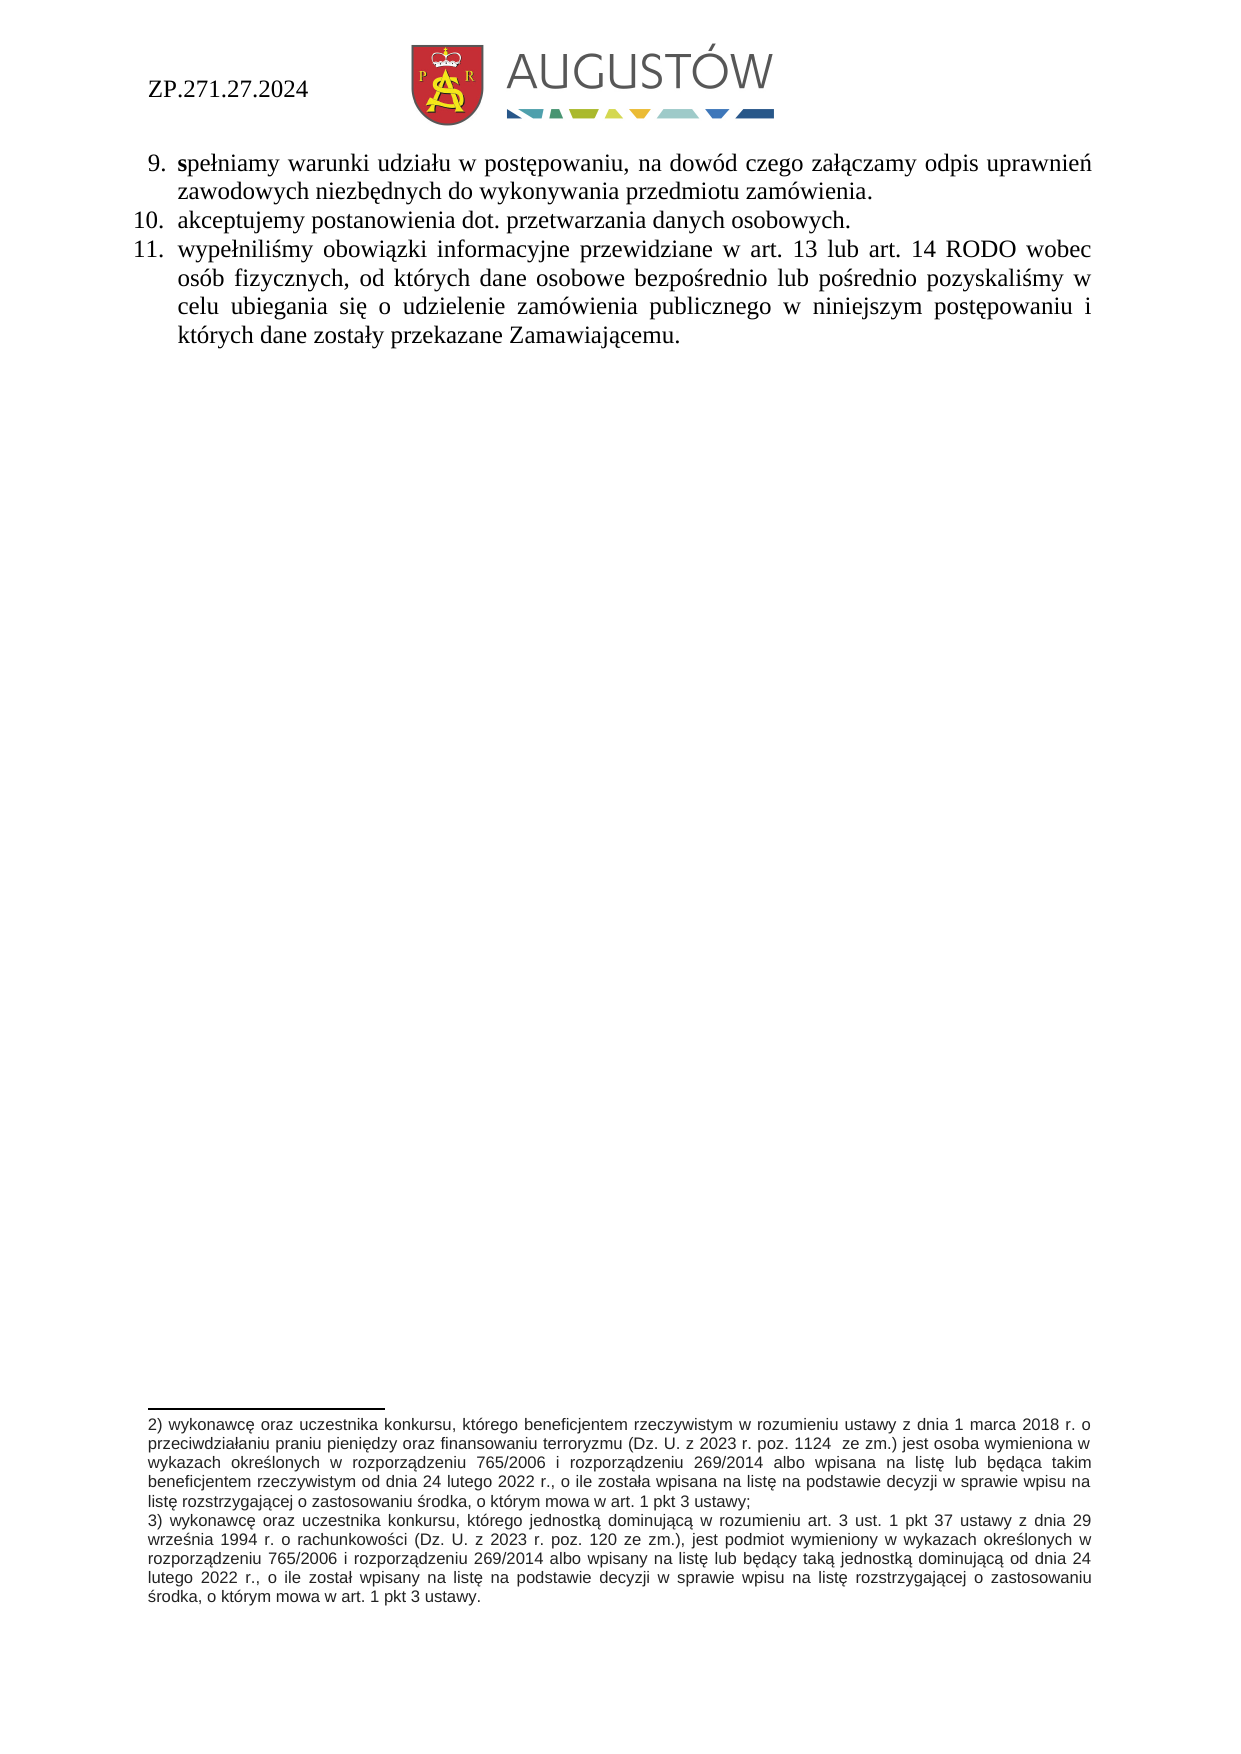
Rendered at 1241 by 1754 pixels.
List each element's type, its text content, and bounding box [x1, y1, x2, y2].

list spełniamy warunki udziału w postępowaniu, na dowód czego załączamy odpis uprawnień zawodowych niezbędnych do wykonywania przedmiotu zamówienia. [148, 148, 1093, 205]
list akceptujemy postanowienia dot. przetwarzania danych osobowych. [133, 205, 1093, 234]
picture [382, 15, 808, 144]
list wypełniliśmy obowiązki informacyjne przewidziane w art. 13 lub art. 14 RODO wobec osób fizycznych, od których dane osobowe bezpośrednio lub pośrednio pozyskaliśmy w celu ubiegania się o udzielenie zamówienia publicznego w niniejszym postępowaniu i których dane zostały przekazane Zamawiającemu. [133, 234, 1093, 349]
